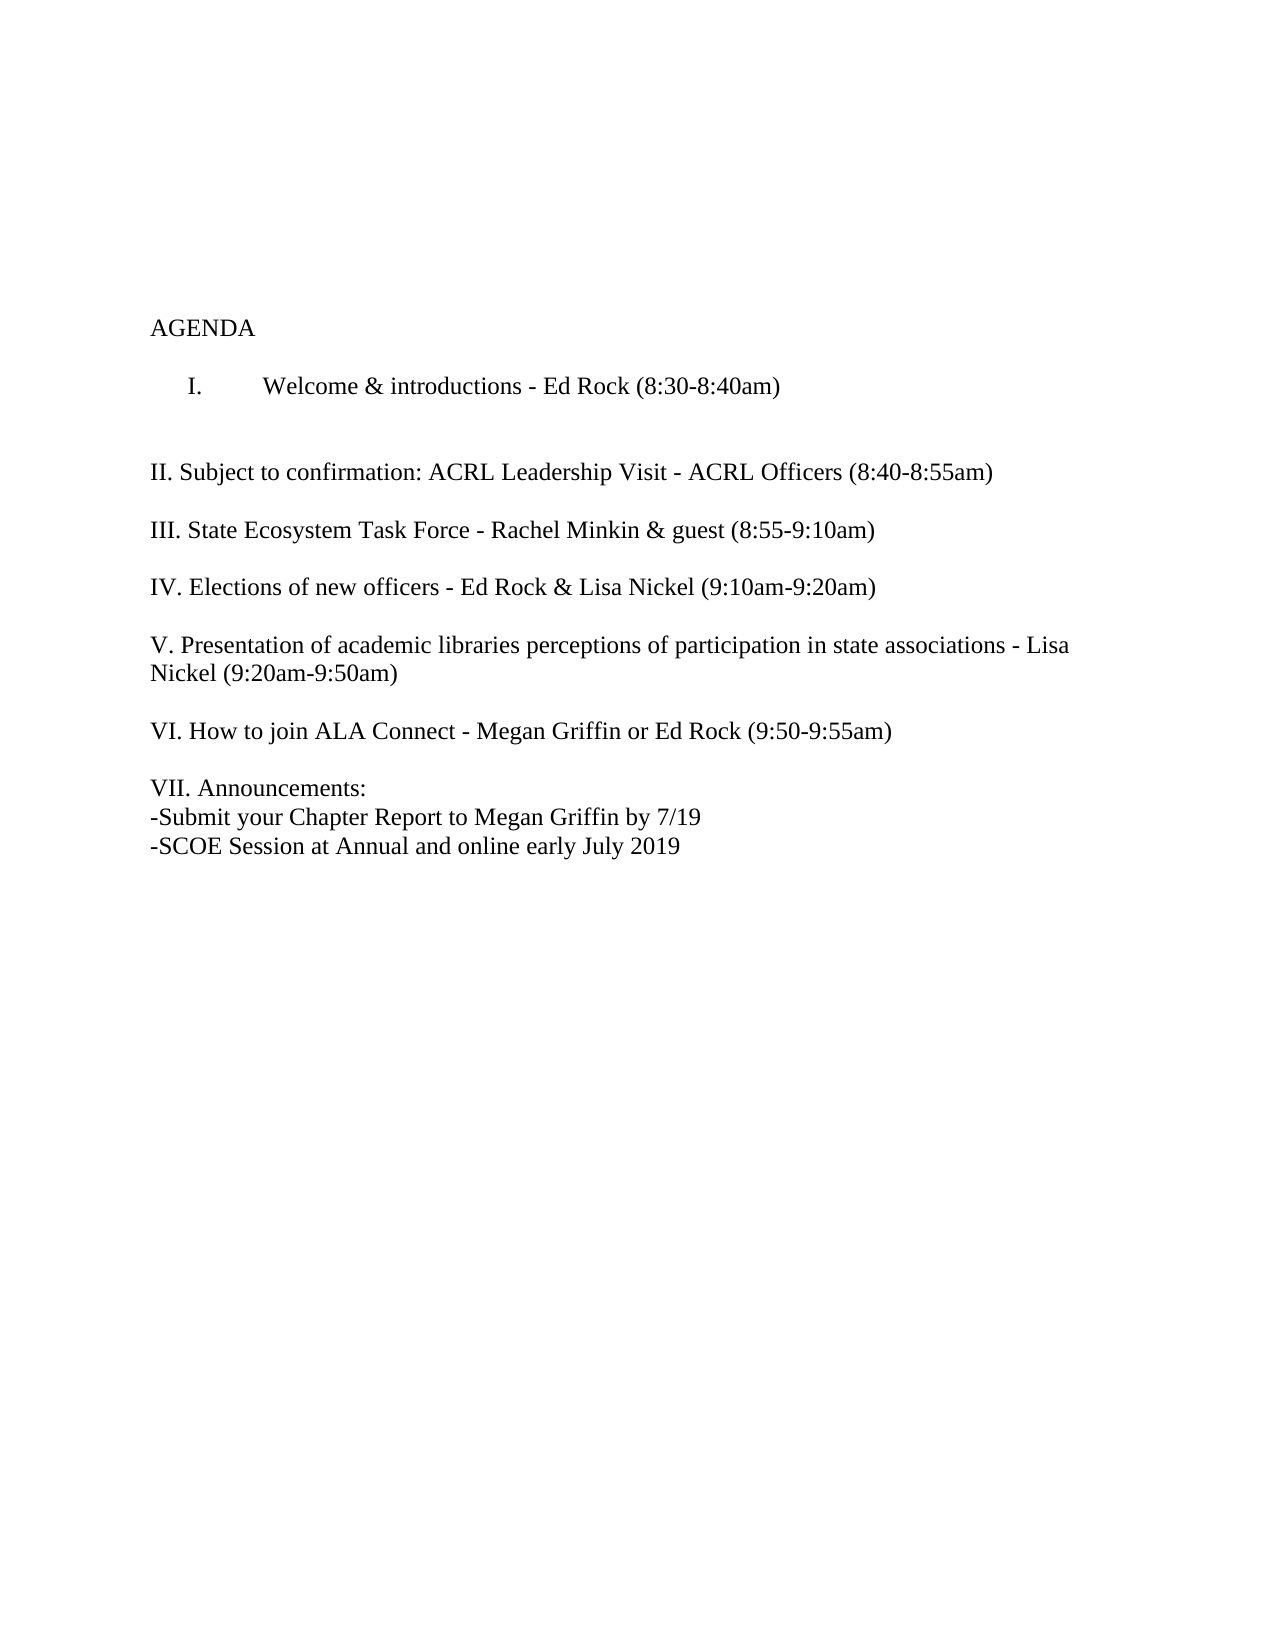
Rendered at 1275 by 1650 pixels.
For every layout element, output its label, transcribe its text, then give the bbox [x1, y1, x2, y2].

text -SCOE Session at Annual and online early July 2019 [150, 831, 1125, 860]
text IV. Elections of new officers - Ed Rock & Lisa Nickel (9:10am-9:20am) [150, 572, 1125, 601]
text II. Subject to confirmation: ACRL Leadership Visit - ACRL Officers (8:40-8:55am) [150, 457, 1125, 486]
text III. State Ecosystem Task Force - Rachel Minkin & guest (8:55-9:10am) [150, 515, 1125, 543]
text VII. Announcements: [150, 773, 1125, 802]
text VI. How to join ALA Connect - Megan Griffin or Ed Rock (9:50-9:55am) [150, 716, 1125, 745]
text V. Presentation of academic libraries perceptions of participation in state associations - Lisa Nickel (9:20am-9:50am) [150, 630, 1125, 687]
text AGENDA [150, 313, 1125, 342]
list Welcome & introductions - Ed Rock (8:30-8:40am) [187, 371, 1125, 400]
text -Submit your Chapter Report to Megan Griffin by 7/19 [150, 802, 1125, 831]
